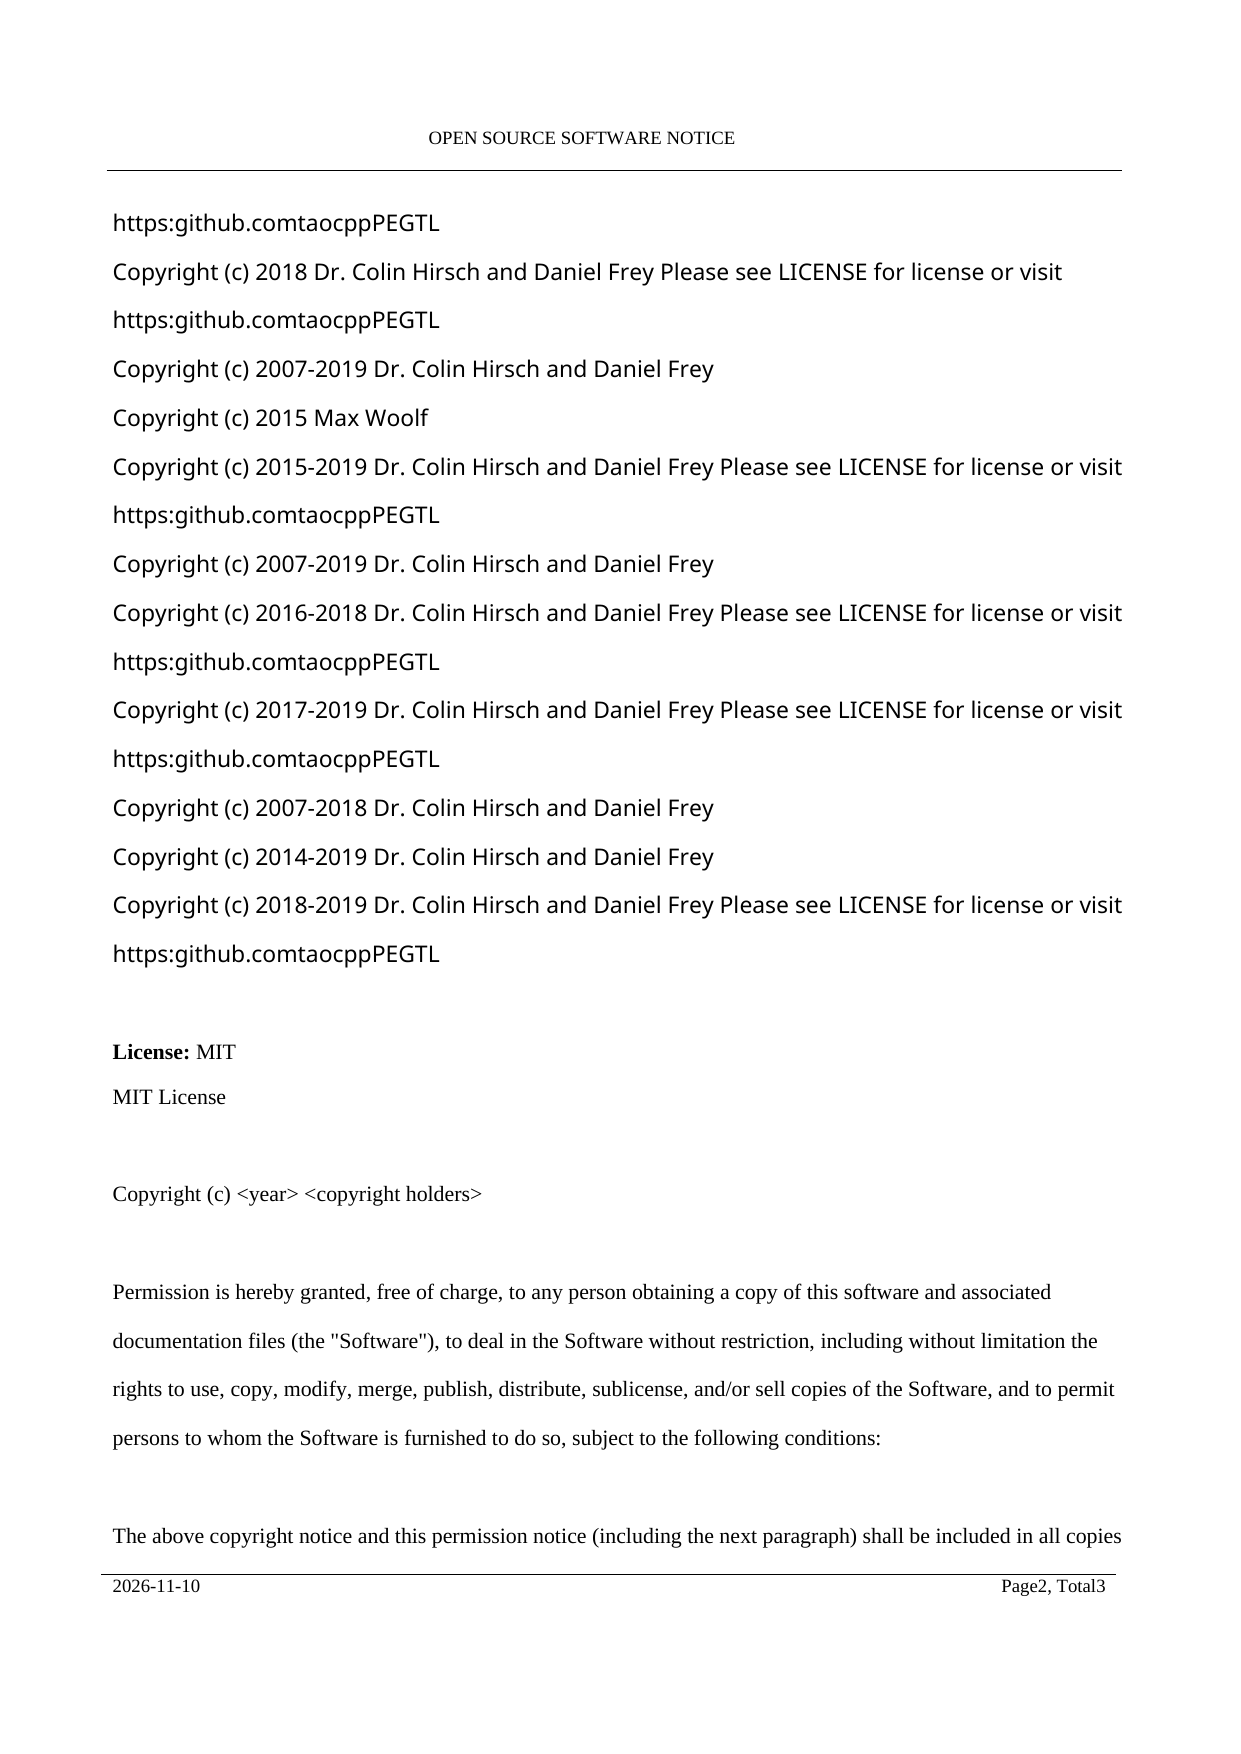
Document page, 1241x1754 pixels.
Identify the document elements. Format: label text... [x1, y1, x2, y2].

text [112, 1080, 1128, 1551]
text License: MIT [112, 1035, 1128, 1068]
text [112, 206, 1128, 1019]
